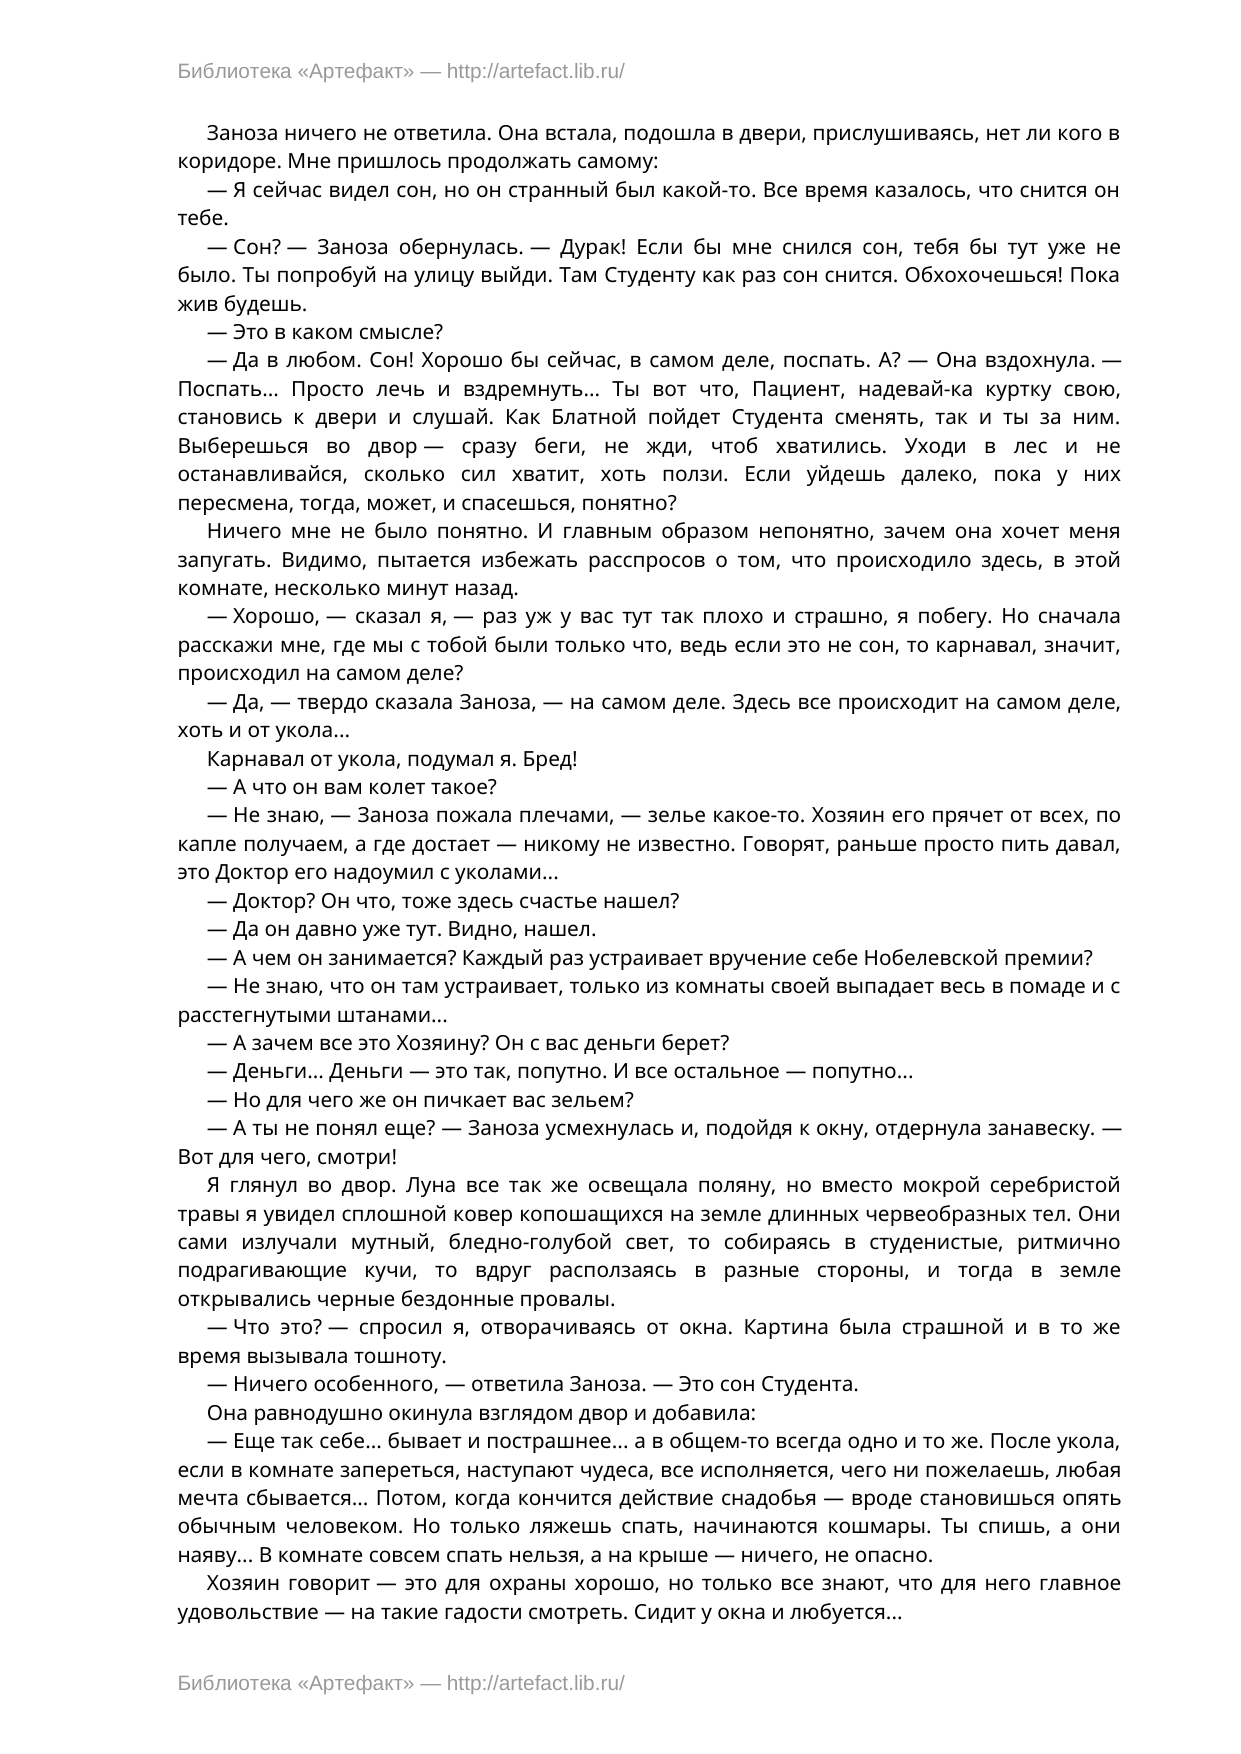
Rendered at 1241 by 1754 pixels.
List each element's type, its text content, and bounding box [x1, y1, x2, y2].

text — Не знаю, что он там устраивает, только из комнаты своей выпадает весь в помаде и с расстегнутыми штанами... [177, 971, 1122, 1028]
text — Хорошо, — сказал я, — раз уж у вас тут так плохо и страшно, я побегу. Но сначала расскажи мне, где мы с тобой были только что, ведь если это не сон, то карнавал, значит, происходил на самом деле? [177, 602, 1122, 687]
text — Деньги... Деньги — это так, попутно. И все остальное — попутно... [177, 1057, 1122, 1085]
text — А зачем все это Хозяину? Он с вас деньги берет? [177, 1028, 1122, 1057]
text — Что это? — спросил я, отворачиваясь от окна. Картина была страшной и в то же время вызывала тошноту. [177, 1312, 1122, 1369]
text — Доктор? Он что, тоже здесь счастье нашел? [177, 886, 1122, 914]
text — Да он давно уже тут. Видно, нашел. [177, 914, 1122, 943]
text — Не знаю, — Заноза пожала плечами, — зелье какое-то. Хозяин его прячет от всех, по капле получаем, а где достает — никому не известно. Говорят, раньше просто пить давал, это Доктор его надоумил с уколами... [177, 801, 1122, 886]
text Она равнодушно окинула взглядом двор и добавила: [177, 1398, 1122, 1426]
text — Еще так себе... бывает и пострашнее... а в общем-то всегда одно и то же. После укола, если в комнате запереться, наступают чудеса, все исполняется, чего ни пожелаешь, любая мечта сбывается... Потом, когда кончится действие снадобья — вроде становишься опять обычным человеком. Но только ляжешь спать, начинаются кошмары. Ты спишь, а они наяву... В комнате совсем спать нельзя, а на крыше — ничего, не опасно. [177, 1426, 1122, 1568]
text — А что он вам колет такое? [177, 772, 1122, 801]
text — Я сейчас видел сон, но он странный был какой-то. Все время казалось, что снится он тебе. [177, 175, 1122, 232]
text — А ты не понял еще? — Заноза усмехнулась и, подойдя к окну, отдернула занавеску. — Вот для чего, смотри! [177, 1113, 1122, 1170]
text Хозяин говорит — это для охраны хорошо, но только все знают, что для него главное удовольствие — на такие гадости смотреть. Сидит у окна и любуется... [177, 1568, 1122, 1625]
text — Да в любом. Сон! Хорошо бы сейчас, в самом деле, поспать. А? — Она вздохнула. — Поспать... Просто лечь и вздремнуть... Ты вот что, Пациент, надевай-ка куртку свою, становись к двери и слушай. Как Блатной пойдет Студента сменять, так и ты за ним. Выберешься во двор — сразу беги, не жди, чтоб хватились. Уходи в лес и не останавливайся, сколько сил хватит, хоть ползи. Если уйдешь далеко, пока у них пересмена, тогда, может, и спасешься, понятно? [177, 346, 1122, 516]
text Я глянул во двор. Луна все так же освещала поляну, но вместо мокрой серебристой травы я увидел сплошной ковер копошащихся на земле длинных червеобразных тел. Они сами излучали мутный, бледно-голубой свет, то собираясь в студенистые, ритмично подрагивающие кучи, то вдруг расползаясь в разные стороны, и тогда в земле открывались черные бездонные провалы. [177, 1170, 1122, 1312]
text — Да, — твердо сказала Заноза, — на самом деле. Здесь все происходит на самом деле, хоть и от укола... [177, 687, 1122, 744]
text — Сон? — Заноза обернулась. — Дурак! Если бы мне снился сон, тебя бы тут уже не было. Ты попробуй на улицу выйди. Там Студенту как раз сон снится. Обхохочешься! Пока жив будешь. [177, 232, 1122, 317]
text — Это в каком смысле? [177, 317, 1122, 346]
text — Ничего особенного, — ответила Заноза. — Это сон Студента. [177, 1369, 1122, 1398]
text — Но для чего же он пичкает вас зельем? [177, 1085, 1122, 1113]
text Карнавал от укола, подумал я. Бред! [177, 744, 1122, 772]
text Ничего мне не было понятно. И главным образом непонятно, зачем она хочет меня запугать. Видимо, пытается избежать расспросов о том, что происходило здесь, в этой комнате, несколько минут назад. [177, 516, 1122, 602]
text — А чем он занимается? Каждый раз устраивает вручение себе Нобелевской премии? [177, 943, 1122, 971]
text Заноза ничего не ответила. Она встала, подошла в двери, прислушиваясь, нет ли кого в коридоре. Мне пришлось продолжать самому: [177, 118, 1122, 175]
